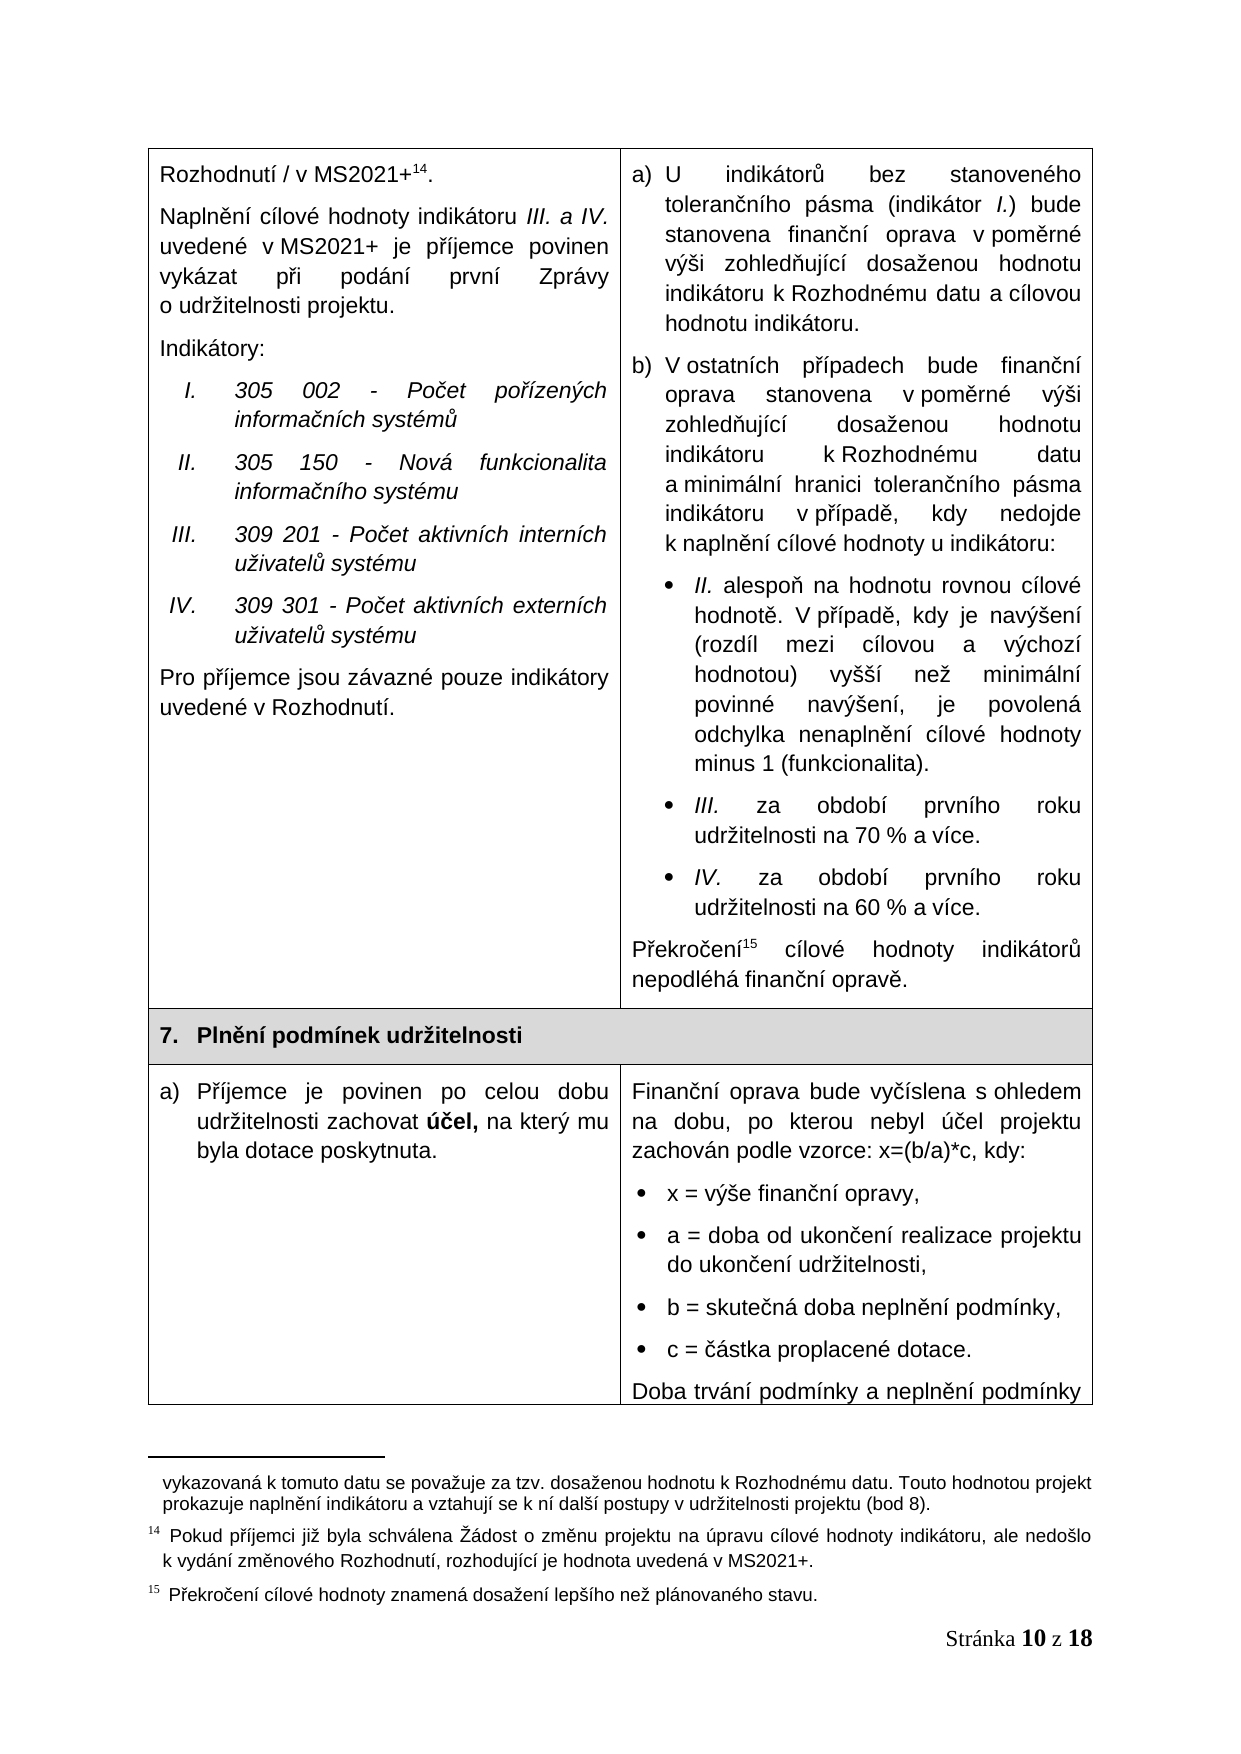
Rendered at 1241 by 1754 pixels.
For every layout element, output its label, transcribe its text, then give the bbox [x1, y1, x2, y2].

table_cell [149, 149, 620, 1008]
table_cell Plnění podmínek udržitelnosti [149, 1009, 1092, 1064]
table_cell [621, 1065, 1092, 1404]
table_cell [621, 149, 1092, 1008]
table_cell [149, 1065, 620, 1404]
